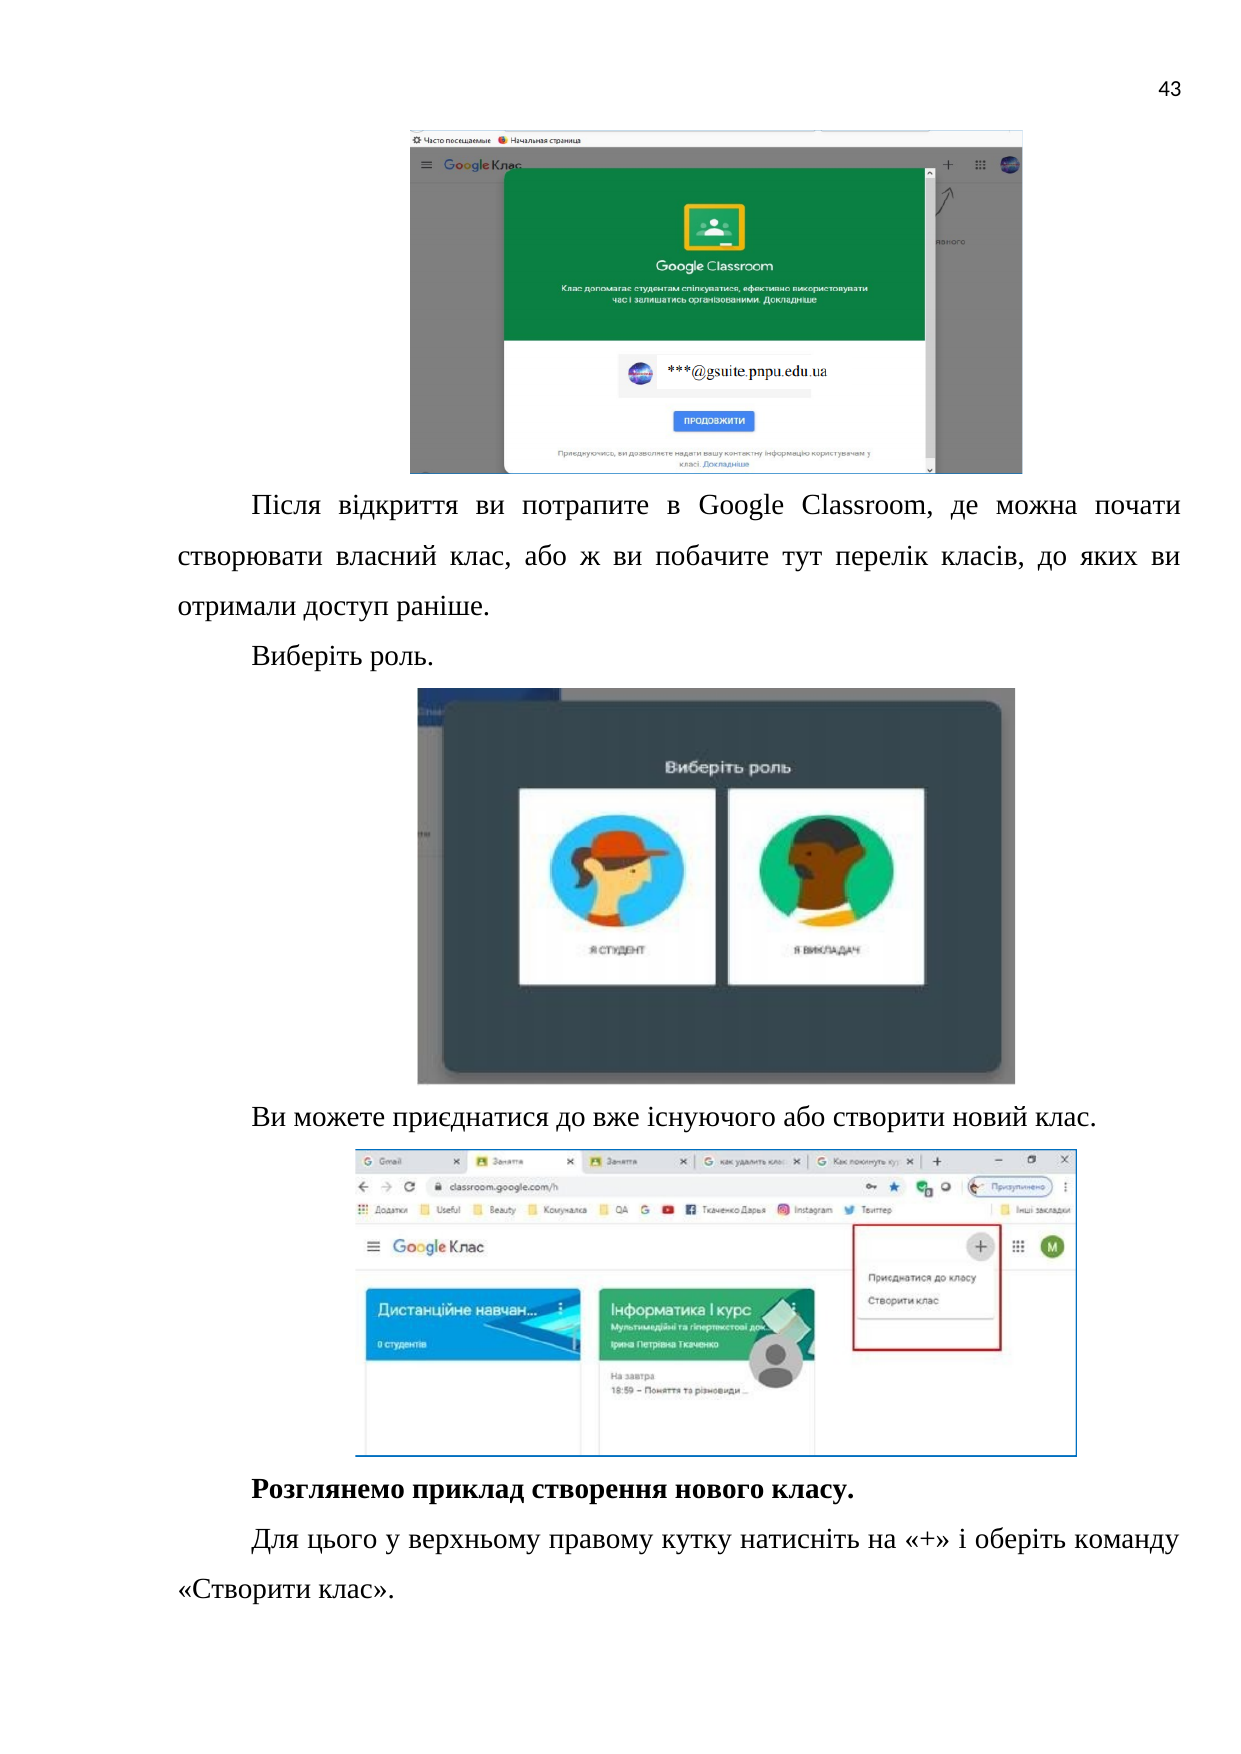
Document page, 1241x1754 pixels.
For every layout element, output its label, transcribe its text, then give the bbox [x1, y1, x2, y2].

text Розглянемо приклад створення нового класу. [177, 1471, 1181, 1504]
text Після відкриття ви потрапите в Google Classroom, де можна почати створювати власний клас, або ж ви побачите тут перелік класів, до яких ви отримали доступ раніше. [177, 487, 1181, 621]
picture [355, 1149, 1077, 1457]
picture [417, 688, 1016, 1086]
text Для цього у верхньому правому кутку натисніть на «+» і оберіть команду «Створити клас». [177, 1521, 1181, 1605]
text Виберіть роль. [177, 638, 1181, 672]
picture [410, 130, 1023, 474]
text Ви можете приєднатися до вже існуючого або створити новий клас. [177, 1099, 1181, 1133]
